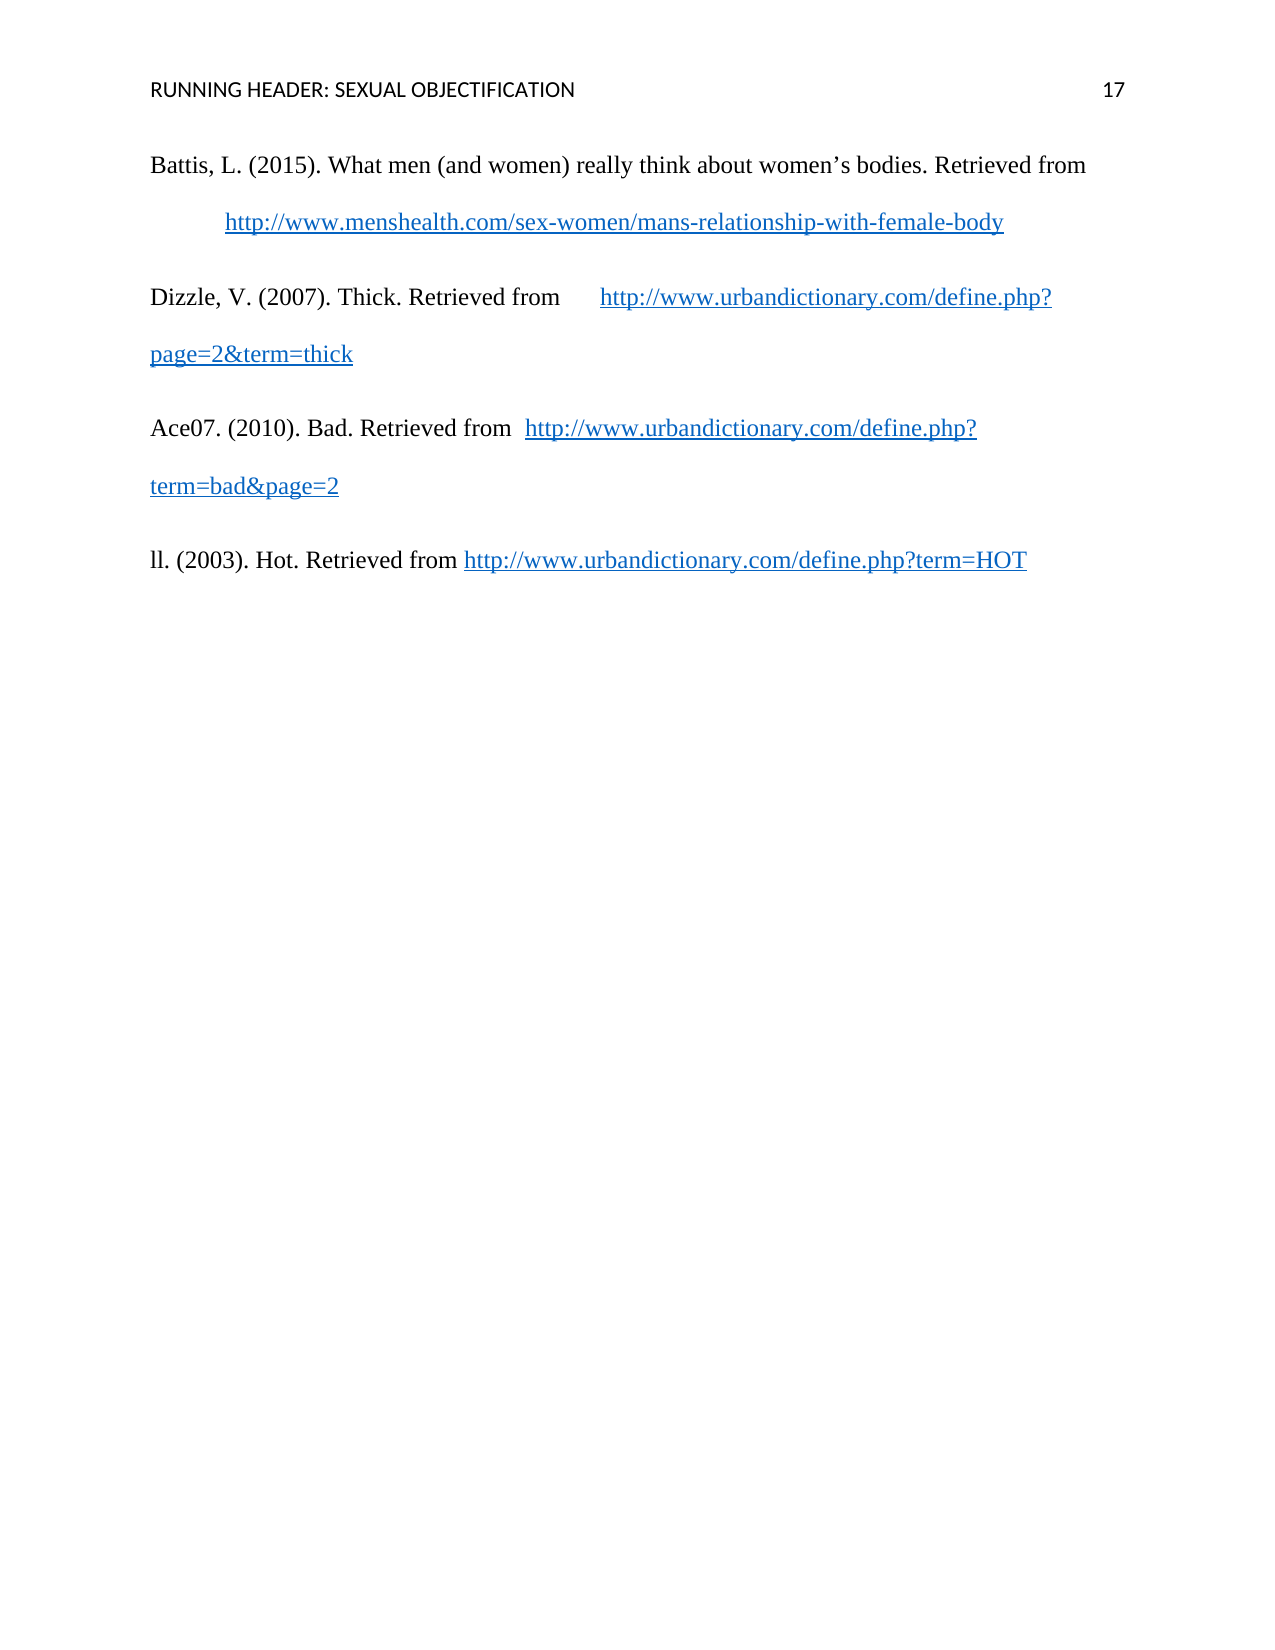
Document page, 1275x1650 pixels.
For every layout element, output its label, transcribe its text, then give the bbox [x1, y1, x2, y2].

text ll. (2003). Hot. Retrieved from http://www.urbandictionary.com/define.php?term=HOT [150, 545, 1125, 574]
text Dizzle, V. (2007). Thick. Retrieved from http://www.urbandictionary.com/define.php?page=2&term=thick [150, 282, 1125, 368]
text Ace07. (2010). Bad. Retrieved from http://www.urbandictionary.com/define.php?term=bad&page=2 [150, 413, 1125, 499]
text Battis, L. (2015). What men (and women) really think about women’s bodies. Retrieved from http://www.menshealth.com/sex-women/mans-relationship-with-female-body [150, 150, 1125, 236]
